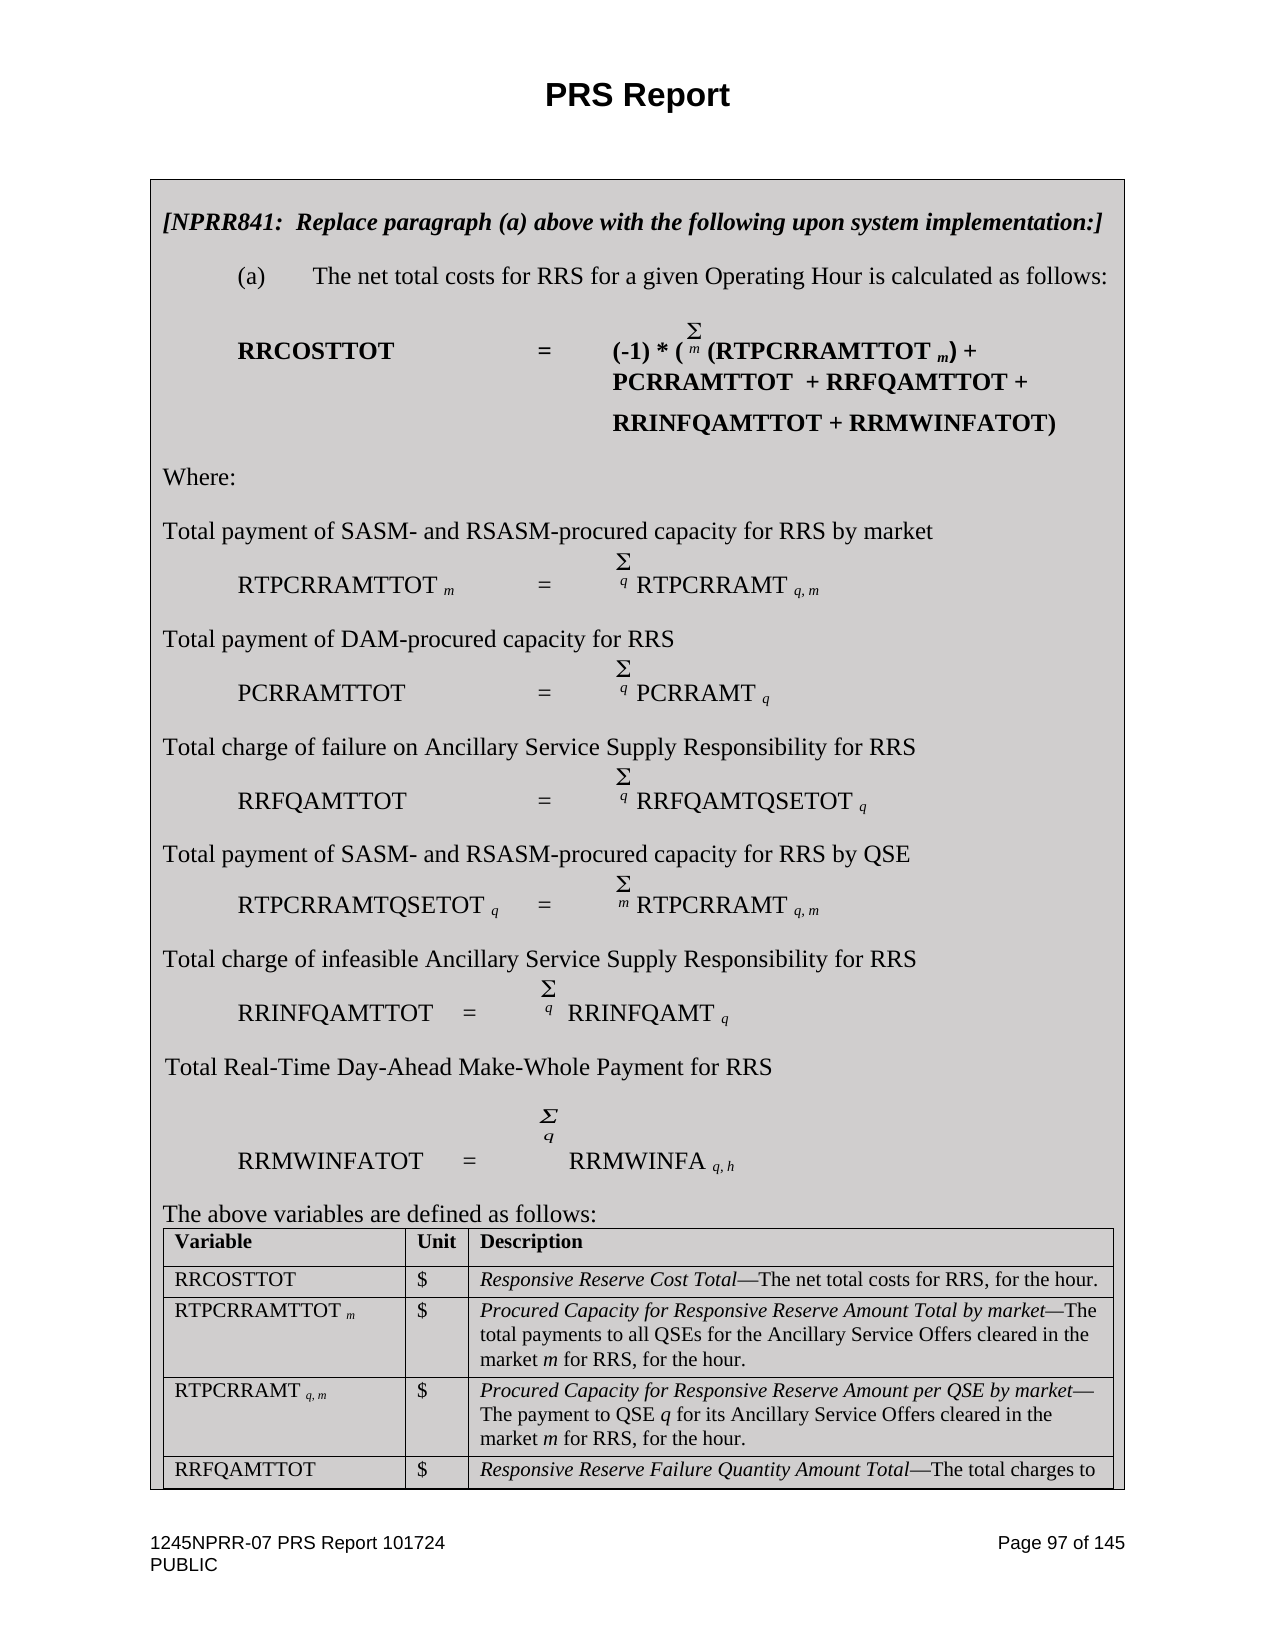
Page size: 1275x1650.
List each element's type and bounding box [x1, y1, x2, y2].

table_header [151, 180, 1124, 1489]
